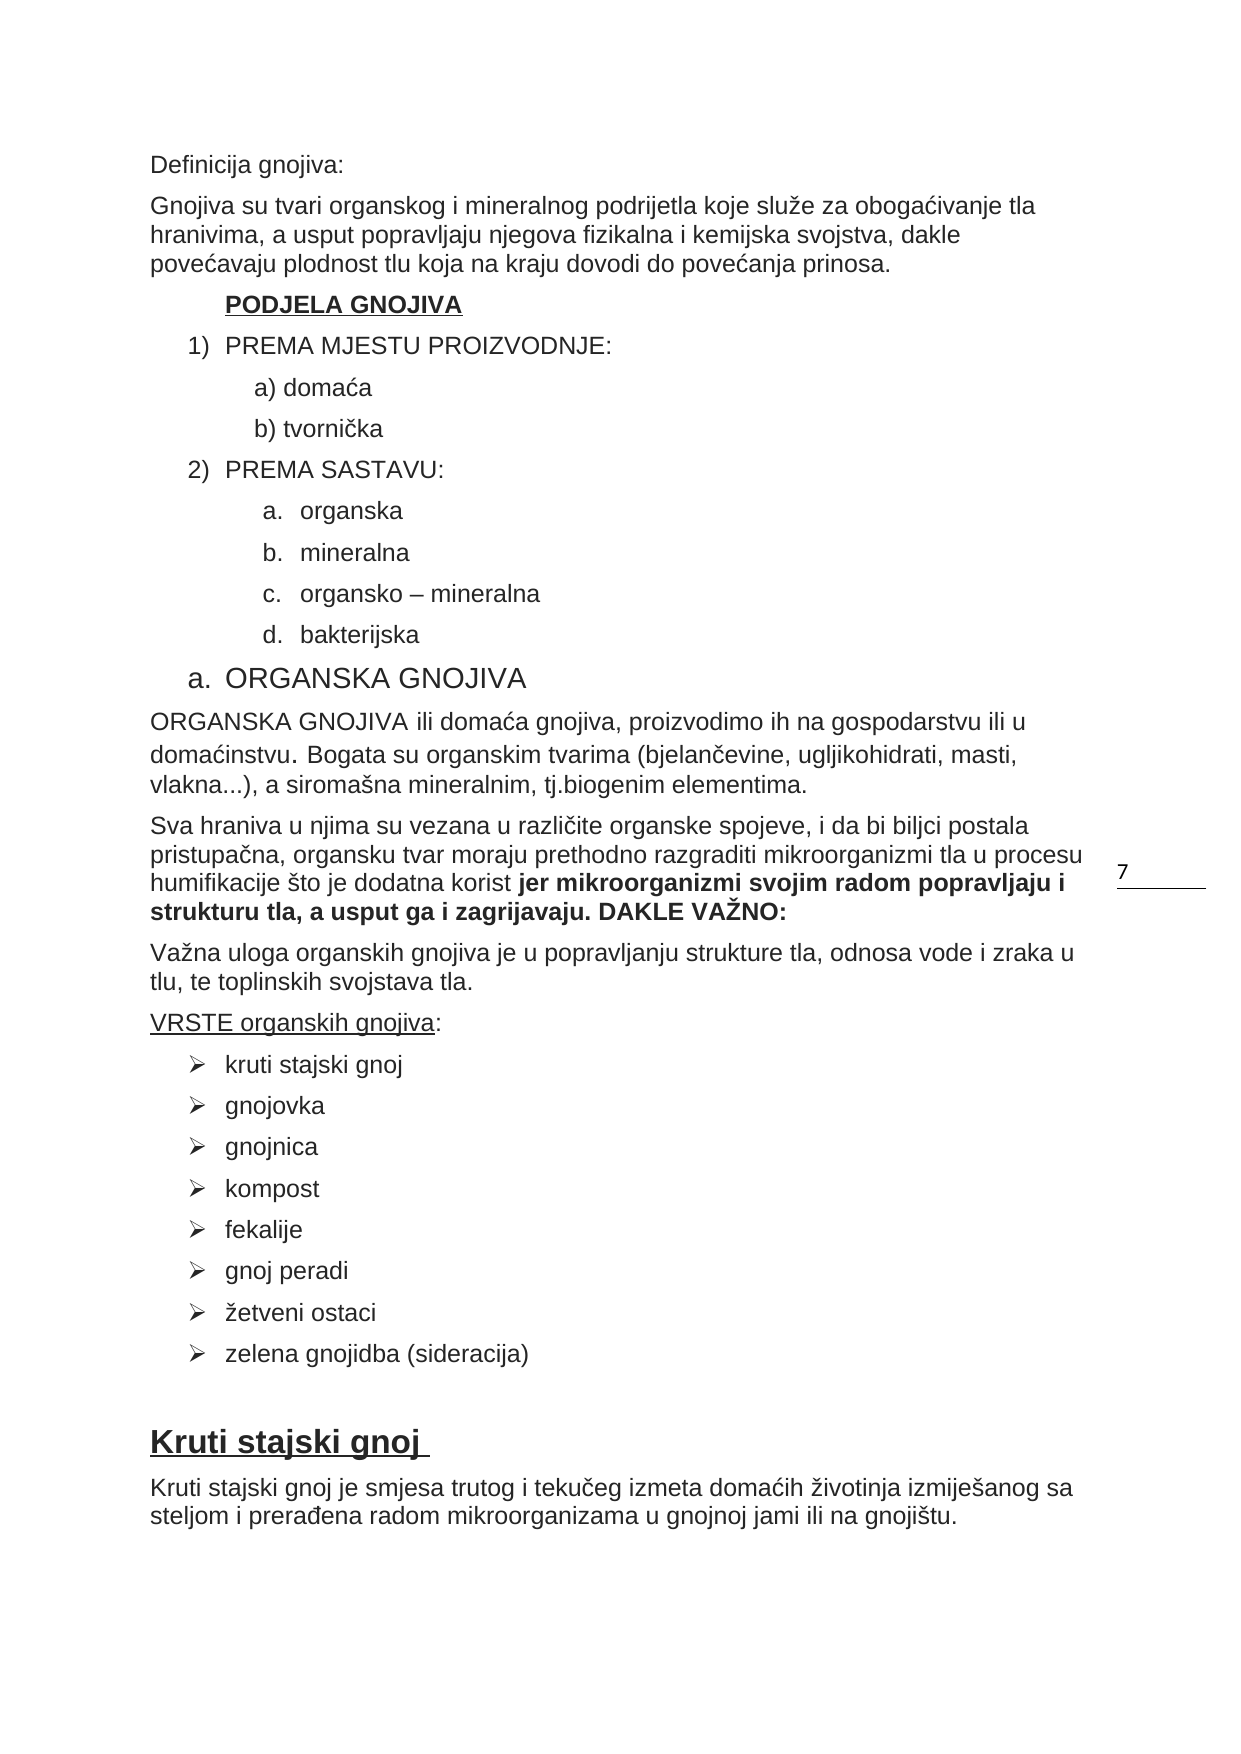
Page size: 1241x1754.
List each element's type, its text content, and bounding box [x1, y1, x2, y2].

list žetveni ostaci [187, 1298, 1090, 1327]
text Gnojiva su tvari organskog i mineralnog podrijetla koje služe za obogaćivanje tla hranivima, a usput popravljaju njegova fizikalna i kemijska svojstva, dakle povećavaju plodnost tlu koja na kraju dovodi do povećanja prinosa. [150, 191, 1090, 277]
list gnojnica [187, 1132, 1090, 1161]
text a) domaća [150, 372, 1090, 401]
text b) tvornička [150, 414, 1090, 442]
text Kruti stajski gnoj [150, 1422, 1090, 1460]
list organsko – mineralna [262, 579, 1090, 607]
text Definicija gnojiva: [150, 150, 1090, 179]
list mineralna [262, 537, 1090, 566]
list bakterijska [262, 620, 1090, 649]
list kruti stajski gnoj [187, 1049, 1090, 1078]
list organska [262, 496, 1090, 525]
list gnoj peradi [187, 1256, 1090, 1285]
text ORGANSKA GNOJIVA ili domaća gnojiva, proizvodimo ih na gospodarstvu ili u domaćinstvu. Bogata su organskim tvarima (bjelančevine, ugljikohidrati, masti, vlakna...), a siromašna mineralnim, tj.biogenim elementima. [150, 707, 1090, 798]
list ORGANSKA GNOJIVA [187, 661, 1090, 695]
list fekalije [187, 1215, 1090, 1244]
text PODJELA GNOJIVA [225, 290, 1090, 319]
list zelena gnojidba (sideracija) [187, 1339, 1090, 1368]
list PREMA MJESTU PROIZVODNJE: [187, 331, 1090, 360]
list kompost [187, 1174, 1090, 1202]
text VRSTE organskih gnojiva: [150, 1008, 1090, 1037]
text Kruti stajski gnoj je smjesa trutog i tekučeg izmeta domaćih životinja izmiješanog sa steljom i prerađena radom mikroorganizama u gnojnoj jami ili na gnojištu. [150, 1473, 1090, 1530]
text Sva hraniva u njima su vezana u različite organske spojeve, i da bi biljci postala pristupačna, organsku tvar moraju prethodno razgraditi mikroorganizmi tla u procesu humifikacije što je dodatna korist jer mikroorganizmi svojim radom popravljaju i strukturu tla, a usput ga i zagrijavaju. DAKLE VAŽNO: [150, 811, 1090, 926]
list gnojovka [187, 1091, 1090, 1120]
list PREMA SASTAVU: [187, 455, 1090, 484]
text Važna uloga organskih gnojiva je u popravljanju strukture tla, odnosa vode i zraka u tlu, te toplinskih svojstava tla. [150, 938, 1090, 996]
